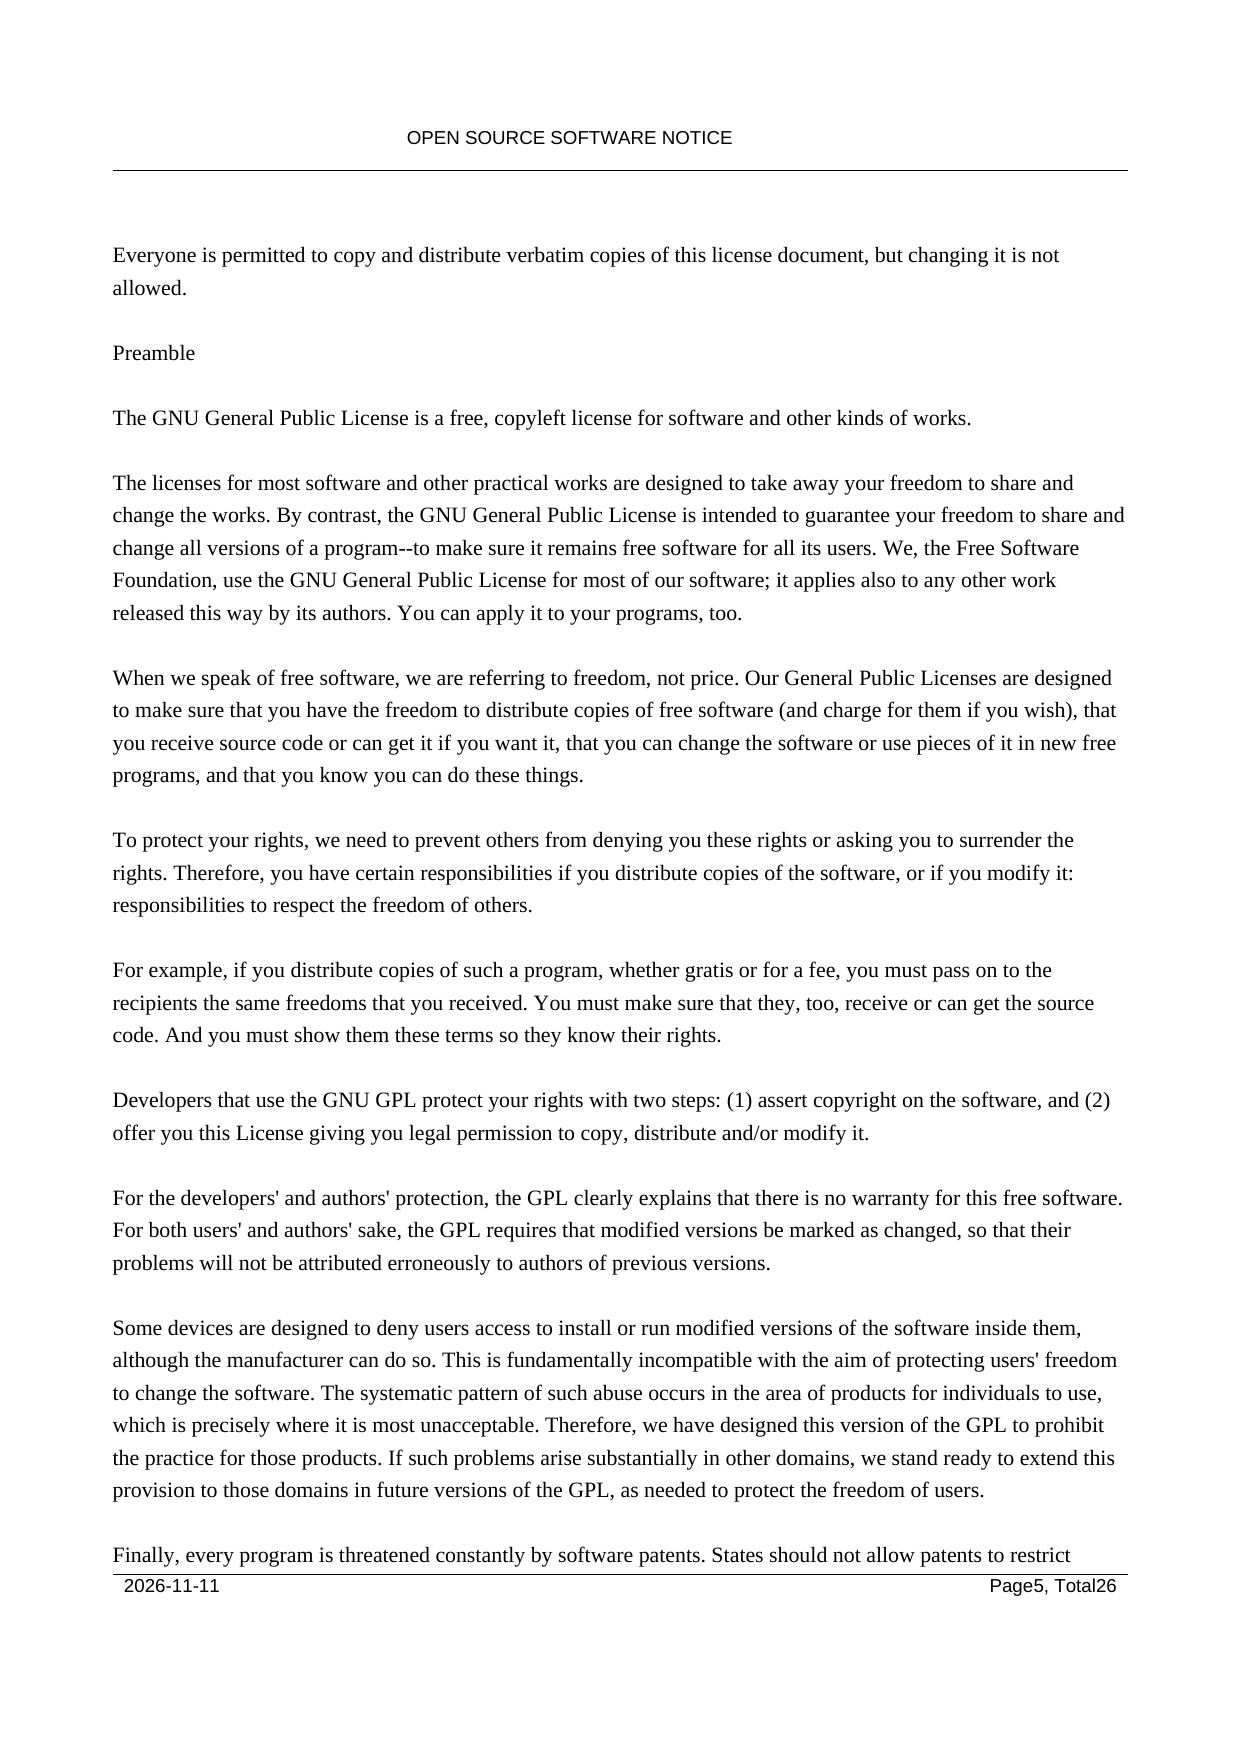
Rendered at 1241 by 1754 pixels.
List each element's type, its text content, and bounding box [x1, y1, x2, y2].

text For the developers' and authors' protection, the GPL clearly explains that there is no warranty for this free software. For both users' and authors' sake, the GPL requires that modified versions be marked as changed, so that their problems will not be attributed erroneously to authors of previous versions. [112, 1181, 1128, 1279]
text Some devices are designed to deny users access to install or run modified versions of the software inside them, although the manufacturer can do so. This is fundamentally incompatible with the aim of protecting users' freedom to change the software. The systematic pattern of such abuse occurs in the area of products for individuals to use, which is precisely where it is most unacceptable. Therefore, we have designed this version of the GPL to prohibit the practice for those products. If such problems arise substantially in other domains, we stand ready to extend this provision to those domains in future versions of the GPL, as needed to protect the freedom of users. [112, 1311, 1128, 1506]
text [112, 1539, 1128, 1571]
text Developers that use the GNU GPL protect your rights with two steps: (1) assert copyright on the software, and (2) offer you this License giving you legal permission to copy, distribute and/or modify it. [112, 1084, 1128, 1149]
text The licenses for most software and other practical works are designed to take away your freedom to share and change the works. By contrast, the GNU General Public License is intended to guarantee your freedom to share and change all versions of a program--to make sure it remains free software for all its users. We, the Free Software Foundation, use the GNU General Public License for most of our software; it applies also to any other work released this way by its authors. You can apply it to your programs, too. [112, 466, 1128, 629]
text Preamble [112, 336, 1128, 369]
text Everyone is permitted to copy and distribute verbatim copies of this license document, but changing it is not allowed. [112, 239, 1128, 304]
text For example, if you distribute copies of such a program, whether gratis or for a fee, you must pass on to the recipients the same freedoms that you received. You must make sure that they, too, receive or can get the source code. And you must show them these terms so they know their rights. [112, 954, 1128, 1051]
text To protect your rights, we need to prevent others from denying you these rights or asking you to surrender the rights. Therefore, you have certain responsibilities if you distribute copies of the software, or if you modify it: responsibilities to respect the freedom of others. [112, 824, 1128, 921]
text The GNU General Public License is a free, copyleft license for software and other kinds of works. [112, 401, 1128, 434]
text When we speak of free software, we are referring to freedom, not price. Our General Public Licenses are designed to make sure that you have the freedom to distribute copies of free software (and charge for them if you wish), that you receive source code or can get it if you want it, that you can change the software or use pieces of it in new free programs, and that you know you can do these things. [112, 661, 1128, 791]
